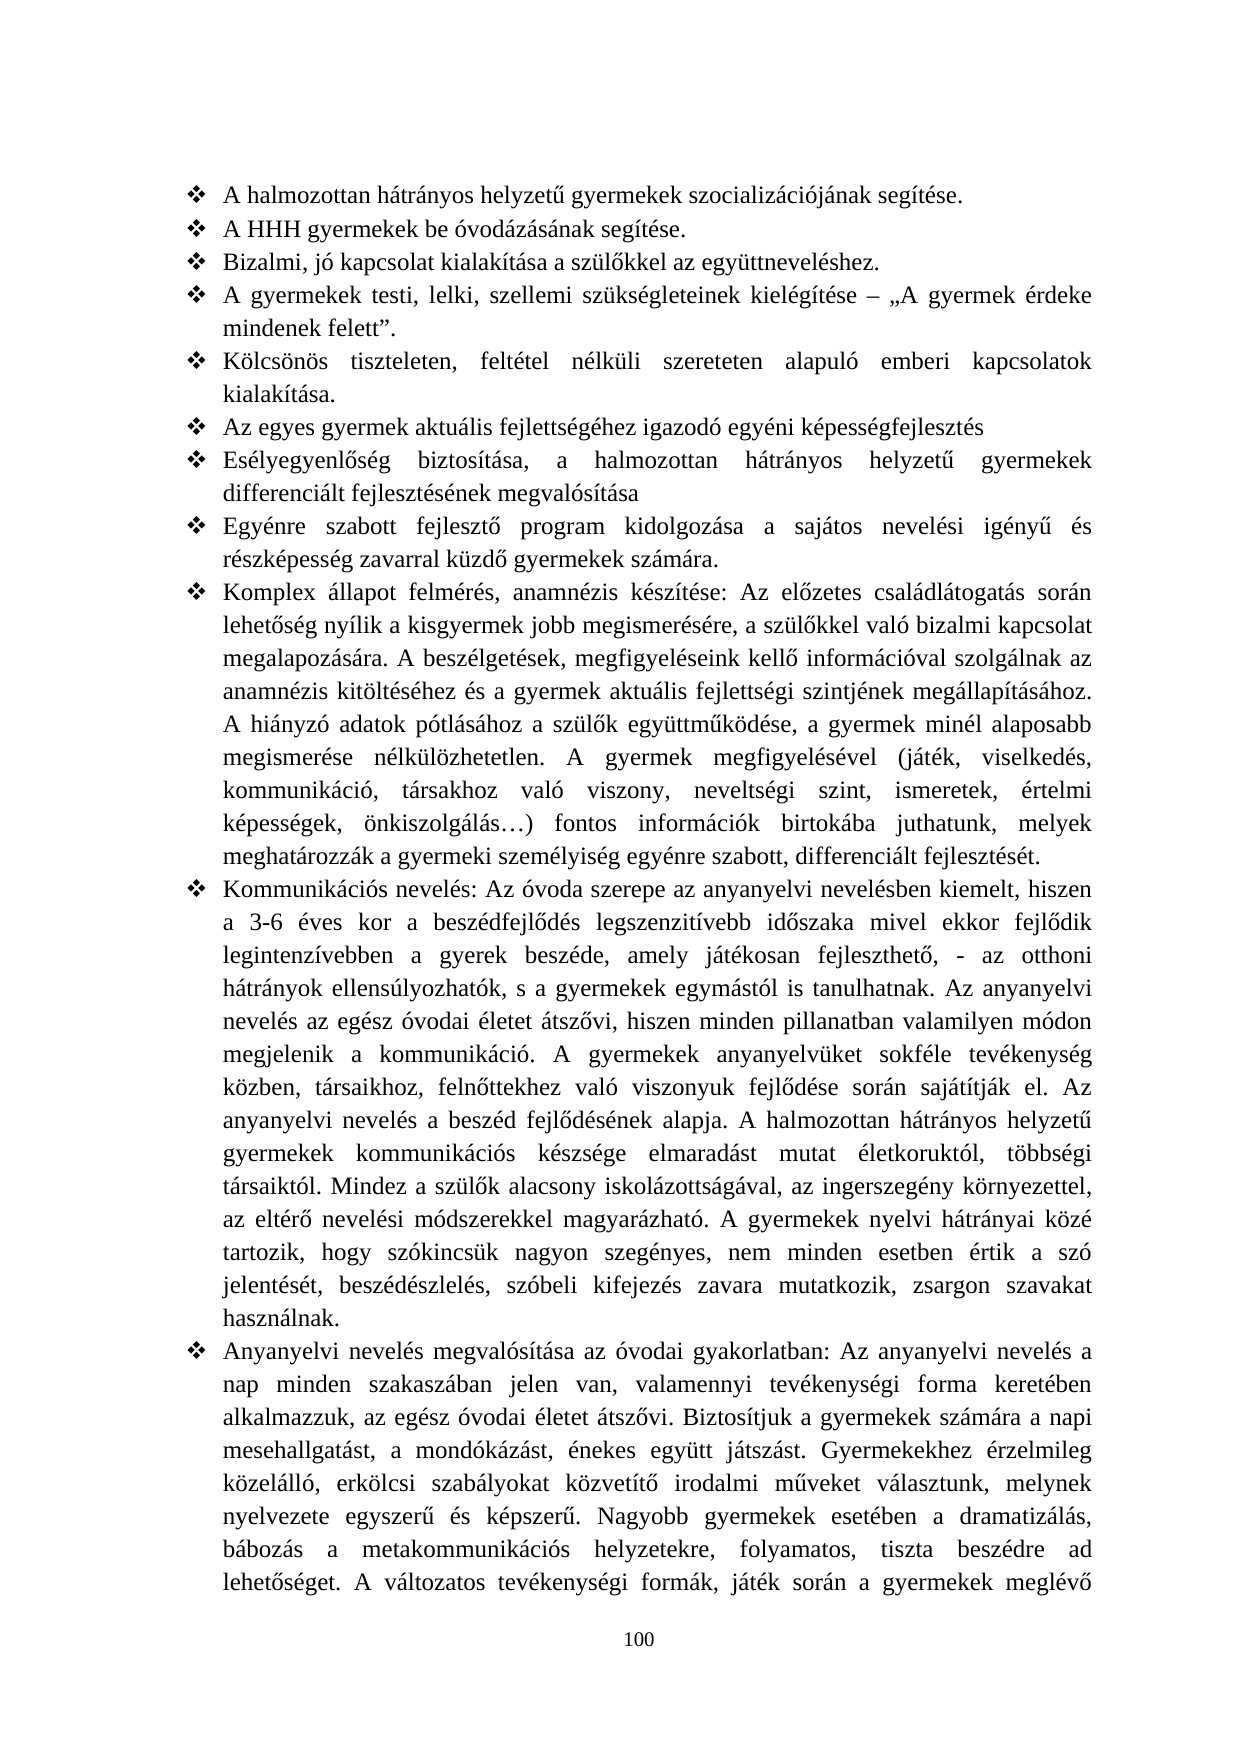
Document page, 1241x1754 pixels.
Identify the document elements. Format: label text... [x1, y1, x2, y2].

list A halmozottan hátrányos helyzetű gyermekek szocializációjának segítése. [185, 181, 1093, 209]
list Bizalmi, jó kapcsolat kialakítása a szülőkkel az együttneveléshez. [185, 247, 1093, 275]
list Az egyes gyermek aktuális fejlettségéhez igazodó egyéni képességfejlesztés [185, 412, 1093, 441]
list Egyénre szabott fejlesztő program kidolgozása a sajátos nevelési igényű és részképesség zavarral küzdő gyermekek számára. [185, 511, 1093, 573]
list Kölcsönös tiszteleten, feltétel nélküli szereteten alapuló emberi kapcsolatok kialakítása. [185, 346, 1093, 407]
list A gyermekek testi, lelki, szellemi szükségleteinek kielégítése – „A gyermek érdeke mindenek felett”. [185, 280, 1093, 341]
list Kommunikációs nevelés: Az óvoda szerepe az anyanyelvi nevelésben kiemelt, hiszen a 3-6 éves kor a beszédfejlődés legszenzitívebb időszaka mivel ekkor fejlődik legintenzívebben a gyerek beszéde, amely játékosan fejleszthető, - az otthoni hátrányok ellensúlyozhatók, s a gyermekek egymástól is tanulhatnak. Az anyanyelvi nevelés az egész óvodai életet átszővi, hiszen minden pillanatban valamilyen módon megjelenik a kommunikáció. A gyermekek anyanyelvüket sokféle tevékenység közben, társaikhoz, felnőttekhez való viszonyuk fejlődése során sajátítják el. Az anyanyelvi nevelés a beszéd fejlődésének alapja. A halmozottan hátrányos helyzetű gyermekek kommunikációs készsége elmaradást mutat életkoruktól, többségi társaiktól. Mindez a szülők alacsony iskolázottságával, az ingerszegény környezettel, az eltérő nevelési módszerekkel magyarázható. A gyermekek nyelvi hátrányai közé tartozik, hogy szókincsük nagyon szegényes, nem minden esetben értik a szó jelentését, beszédészlelés, szóbeli kifejezés zavara mutatkozik, zsargon szavakat használnak. [185, 874, 1093, 1332]
list A HHH gyermekek be óvodázásának segítése. [185, 214, 1093, 242]
list Esélyegyenlőség biztosítása, a halmozottan hátrányos helyzetű gyermekek differenciált fejlesztésének megvalósítása [185, 445, 1093, 507]
list Komplex állapot felmérés, anamnézis készítése: Az előzetes családlátogatás során lehetőség nyílik a kisgyermek jobb megismerésére, a szülőkkel való bizalmi kapcsolat megalapozására. A beszélgetések, megfigyeléseink kellő információval szolgálnak az anamnézis kitöltéséhez és a gyermek aktuális fejlettségi szintjének megállapításához. A hiányzó adatok pótlásához a szülők együttműködése, a gyermek minél alaposabb megismerése nélkülözhetetlen. A gyermek megfigyelésével (játék, viselkedés, kommunikáció, társakhoz való viszony, neveltségi szint, ismeretek, értelmi képességek, önkiszolgálás…) fontos információk birtokába juthatunk, melyek meghatározzák a gyermeki személyiség egyénre szabott, differenciált fejlesztését. [185, 577, 1093, 870]
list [185, 1336, 1093, 1596]
